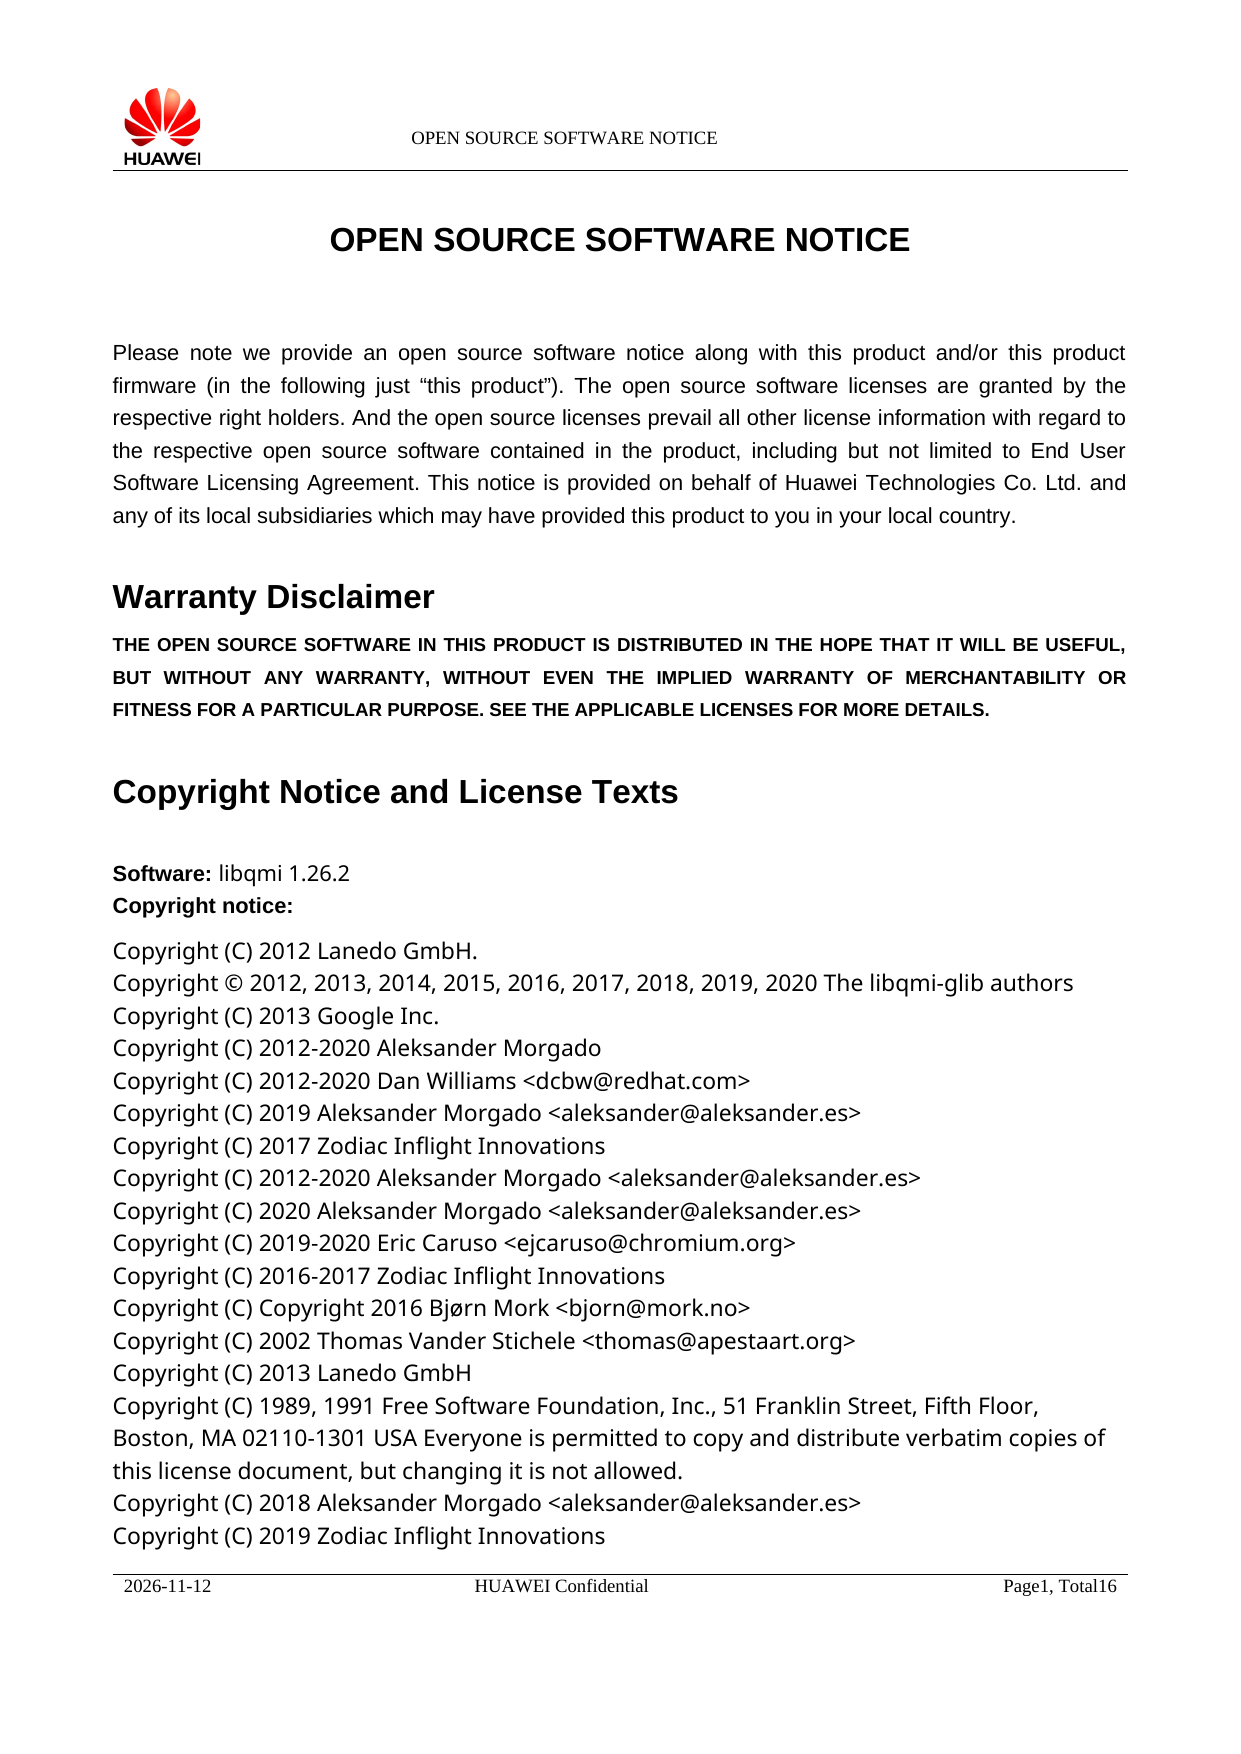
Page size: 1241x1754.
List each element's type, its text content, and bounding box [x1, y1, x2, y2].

text Please note we provide an open source software notice along with this product and/or this product firmware (in the following just “this product”). The open source software licenses are granted by the respective right holders. And the open source licenses prevail all other license information with regard to the respective open source software contained in the product, including but not limited to End User Software Licensing Agreement. This notice is provided on behalf of Huawei Technologies Co. Ltd. and any of its local subsidiaries which may have provided this product to you in your local country. [112, 336, 1128, 531]
text Warranty Disclaimer [112, 564, 1128, 629]
picture [124, 88, 201, 165]
text The open source software in this product is distributed in the hope that it will be useful, but WITHOUT ANY WARRANTY, without even the implied warranty of MERCHANTABILITY or FITNESS FOR A PARTICULAR PURPOSE. See the applicable licenses for more details. [112, 629, 1128, 726]
text OPEN SOURCE SOFTWARE NOTICE [112, 206, 1128, 271]
text Copyright Notice and License Texts [112, 759, 1128, 824]
text Copyright notice: [112, 889, 1128, 921]
title Software: libqmi 1.26.2 [112, 856, 1128, 889]
